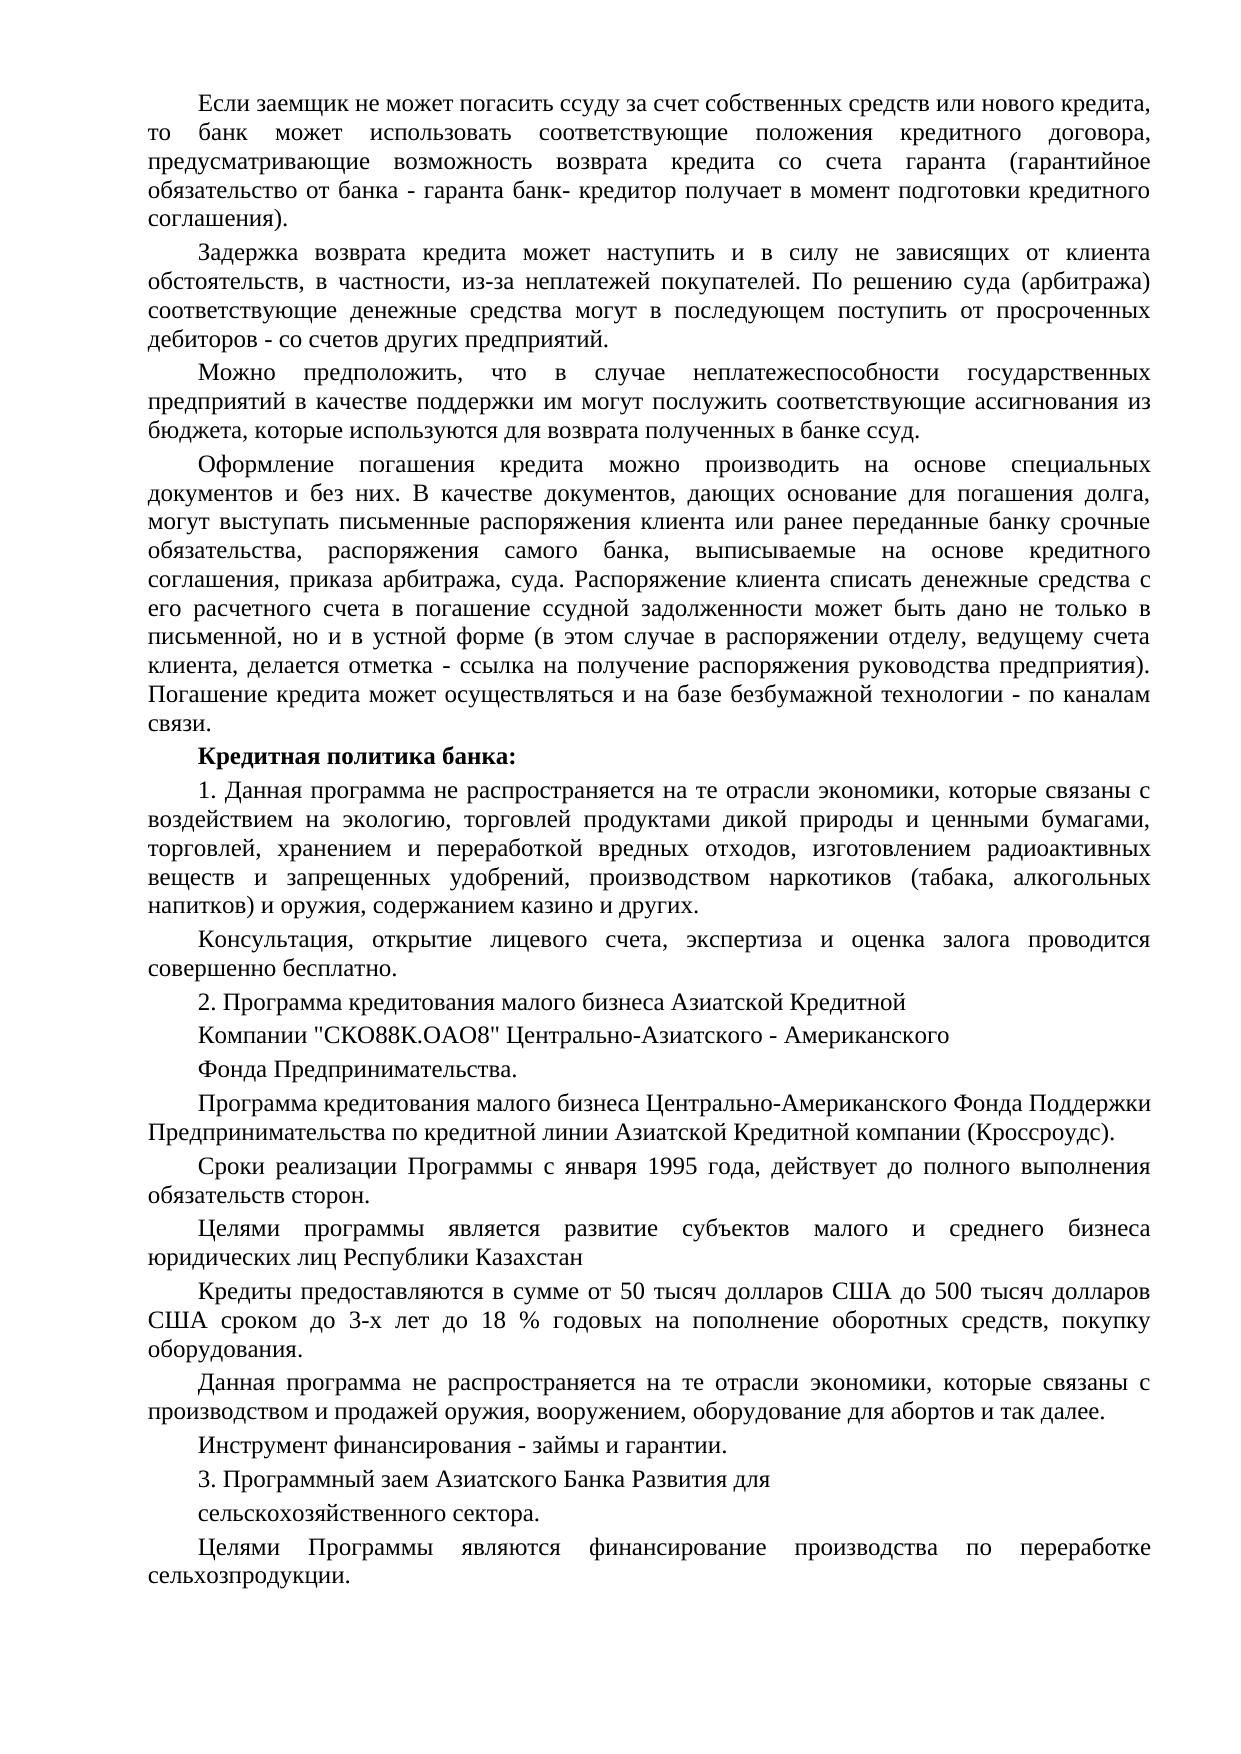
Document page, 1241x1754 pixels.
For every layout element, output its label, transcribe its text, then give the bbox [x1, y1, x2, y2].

text Если заемщик не может погасить ссуду за счет собственных средств или нового кредита, то банк может использовать соответствующие положения кредитного договора, предусматривающие возможность возврата кредита со счета гаранта (гарантийное обязательство от банка - гаранта банк- кредитор получает в момент подготовки кредитного соглашения). [148, 88, 1152, 232]
text Кредитная политика банка: [148, 741, 1152, 770]
text Целями Программы являются финансирование производства по переработке сельхозпродукции. [148, 1532, 1152, 1589]
text Целями программы является развитие субъектов малого и среднего бизнеса юридических лиц Республики Казахстан [148, 1213, 1152, 1271]
text 3. Программный заем Азиатского Банка Развития для [148, 1464, 1152, 1493]
text Инструмент финансирования - займы и гарантии. [148, 1430, 1152, 1459]
text Компании "СКО88К.ОАО8" Центрально-Азиатского - Американского [148, 1021, 1152, 1049]
text Сроки реализации Программы с января 1995 года, действует до полного выполнения обязательств сторон. [148, 1151, 1152, 1208]
text Фонда Предпринимательства. [148, 1054, 1152, 1083]
text 2. Программа кредитования малого бизнеса Азиатской Кредитной [148, 987, 1152, 1016]
text 1. Данная программа не распространяется на те отрасли экономики, которые связаны с воздействием на экологию, торговлей продуктами дикой природы и ценными бумагами, торговлей, хранением и переработкой вредных отходов, изготовлением радиоактивных веществ и запрещенных удобрений, производством наркотиков (табака, алкогольных напитков) и оружия, содержанием казино и других. [148, 775, 1152, 919]
text Можно предположить, что в случае неплатежеспособности государственных предприятий в качестве поддержки им могут послужить соответствующие ассигнования из бюджета, которые используются для возврата полученных в банке ссуд. [148, 357, 1152, 444]
text Консультация, открытие лицевого счета, экспертиза и оценка залога проводится совершенно бесплатно. [148, 924, 1152, 982]
text сельскохозяйственного сектора. [148, 1498, 1152, 1527]
text Оформление погашения кредита можно производить на основе специальных документов и без них. В качестве документов, дающих основание для погашения долга, могут выступать письменные распоряжения клиента или ранее переданные банку срочные обязательства, распоряжения самого банка, выписываемые на основе кредитного соглашения, приказа арбитража, суда. Распоряжение клиента списать денежные средства с его расчетного счета в погашение ссудной задолженности может быть дано не только в письменной, но и в устной форме (в этом случае в распоряжении отделу, ведущему счета клиента, делается отметка - ссылка на получение распоряжения руководства предприятия). Погашение кредита может осуществляться и на базе безбумажной технологии - по каналам связи. [148, 449, 1152, 736]
text Данная программа не распространяется на те отрасли экономики, которые связаны с производством и продажей оружия, вооружением, оборудование для абортов и так далее. [148, 1367, 1152, 1425]
text Кредиты предоставляются в сумме от 50 тысяч долларов США до 500 тысяч долларов США сроком до 3-х лет до 18 % годовых на пополнение оборотных средств, покупку оборудования. [148, 1276, 1152, 1362]
text Задержка возврата кредита может наступить и в силу не зависящих от клиента обстоятельств, в частности, из-за неплатежей покупателей. По решению суда (арбитража) соответствующие денежные средства могут в последующем поступить от просроченных дебиторов - со счетов других предприятий. [148, 237, 1152, 352]
text Программа кредитования малого бизнеса Центрально-Американского Фонда Поддержки Предпринимательства по кредитной линии Азиатской Кредитной компании (Кроссроудс). [148, 1088, 1152, 1146]
